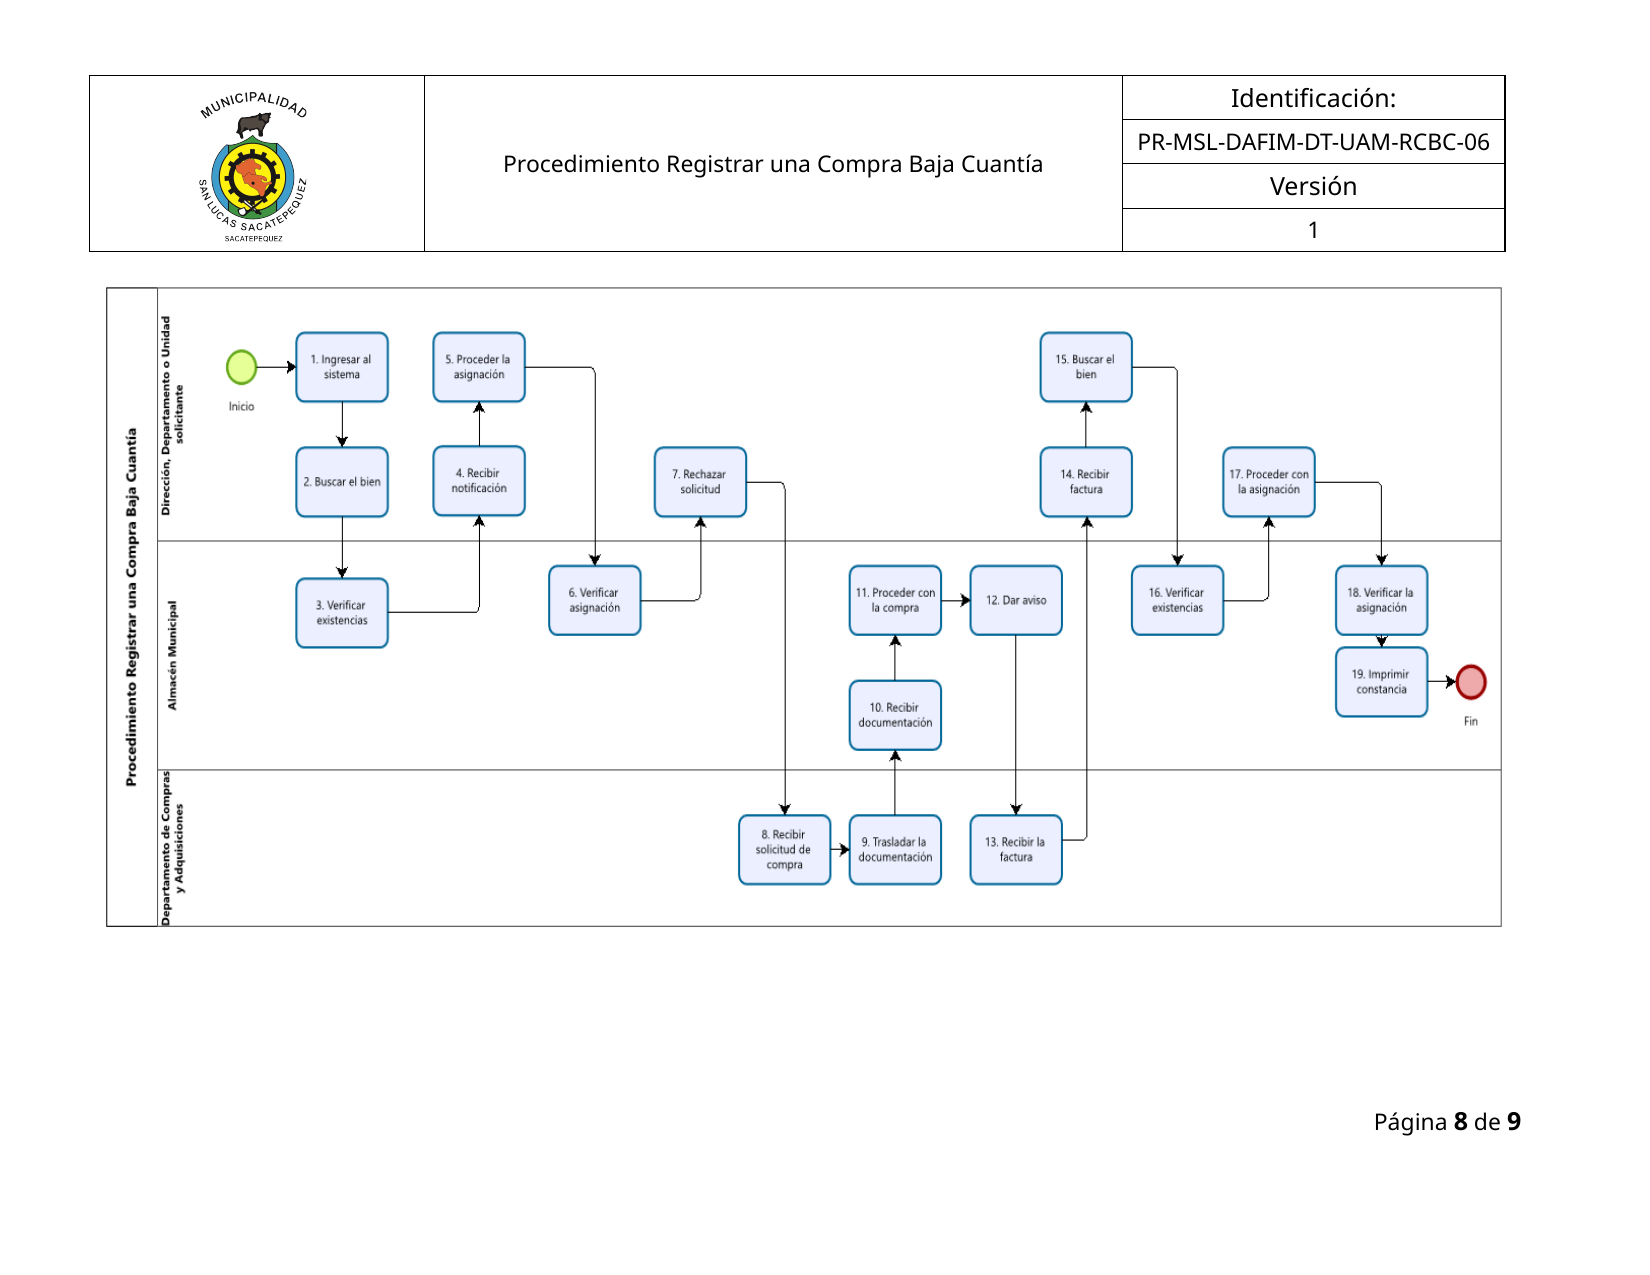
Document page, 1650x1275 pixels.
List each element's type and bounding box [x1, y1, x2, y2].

picture [102, 283, 1508, 937]
picture [199, 92, 307, 242]
